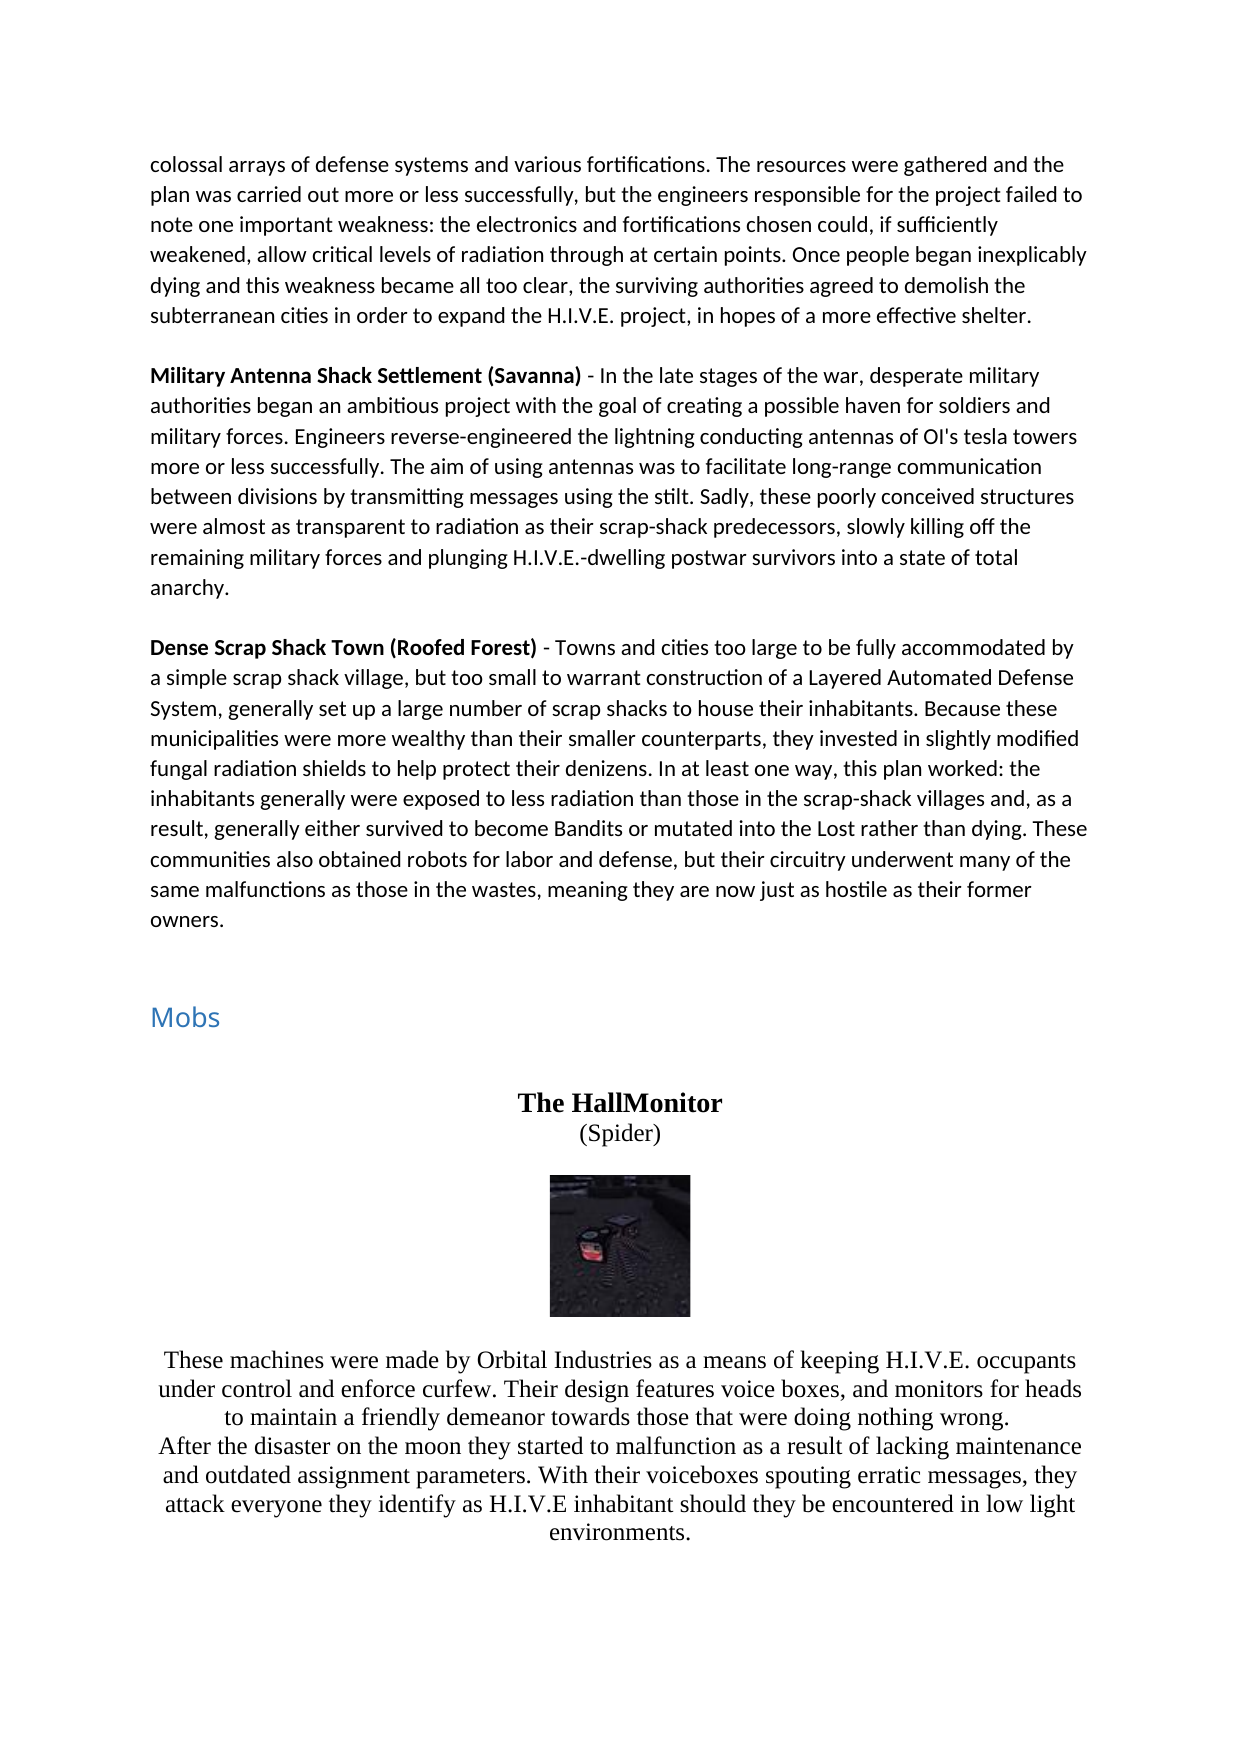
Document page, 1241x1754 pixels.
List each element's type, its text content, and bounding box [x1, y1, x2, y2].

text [150, 1118, 1090, 1575]
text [150, 150, 1090, 933]
text The HallMonitor [150, 1086, 1090, 1118]
picture [549, 1175, 691, 1317]
subtitle Mobs [150, 999, 1090, 1036]
